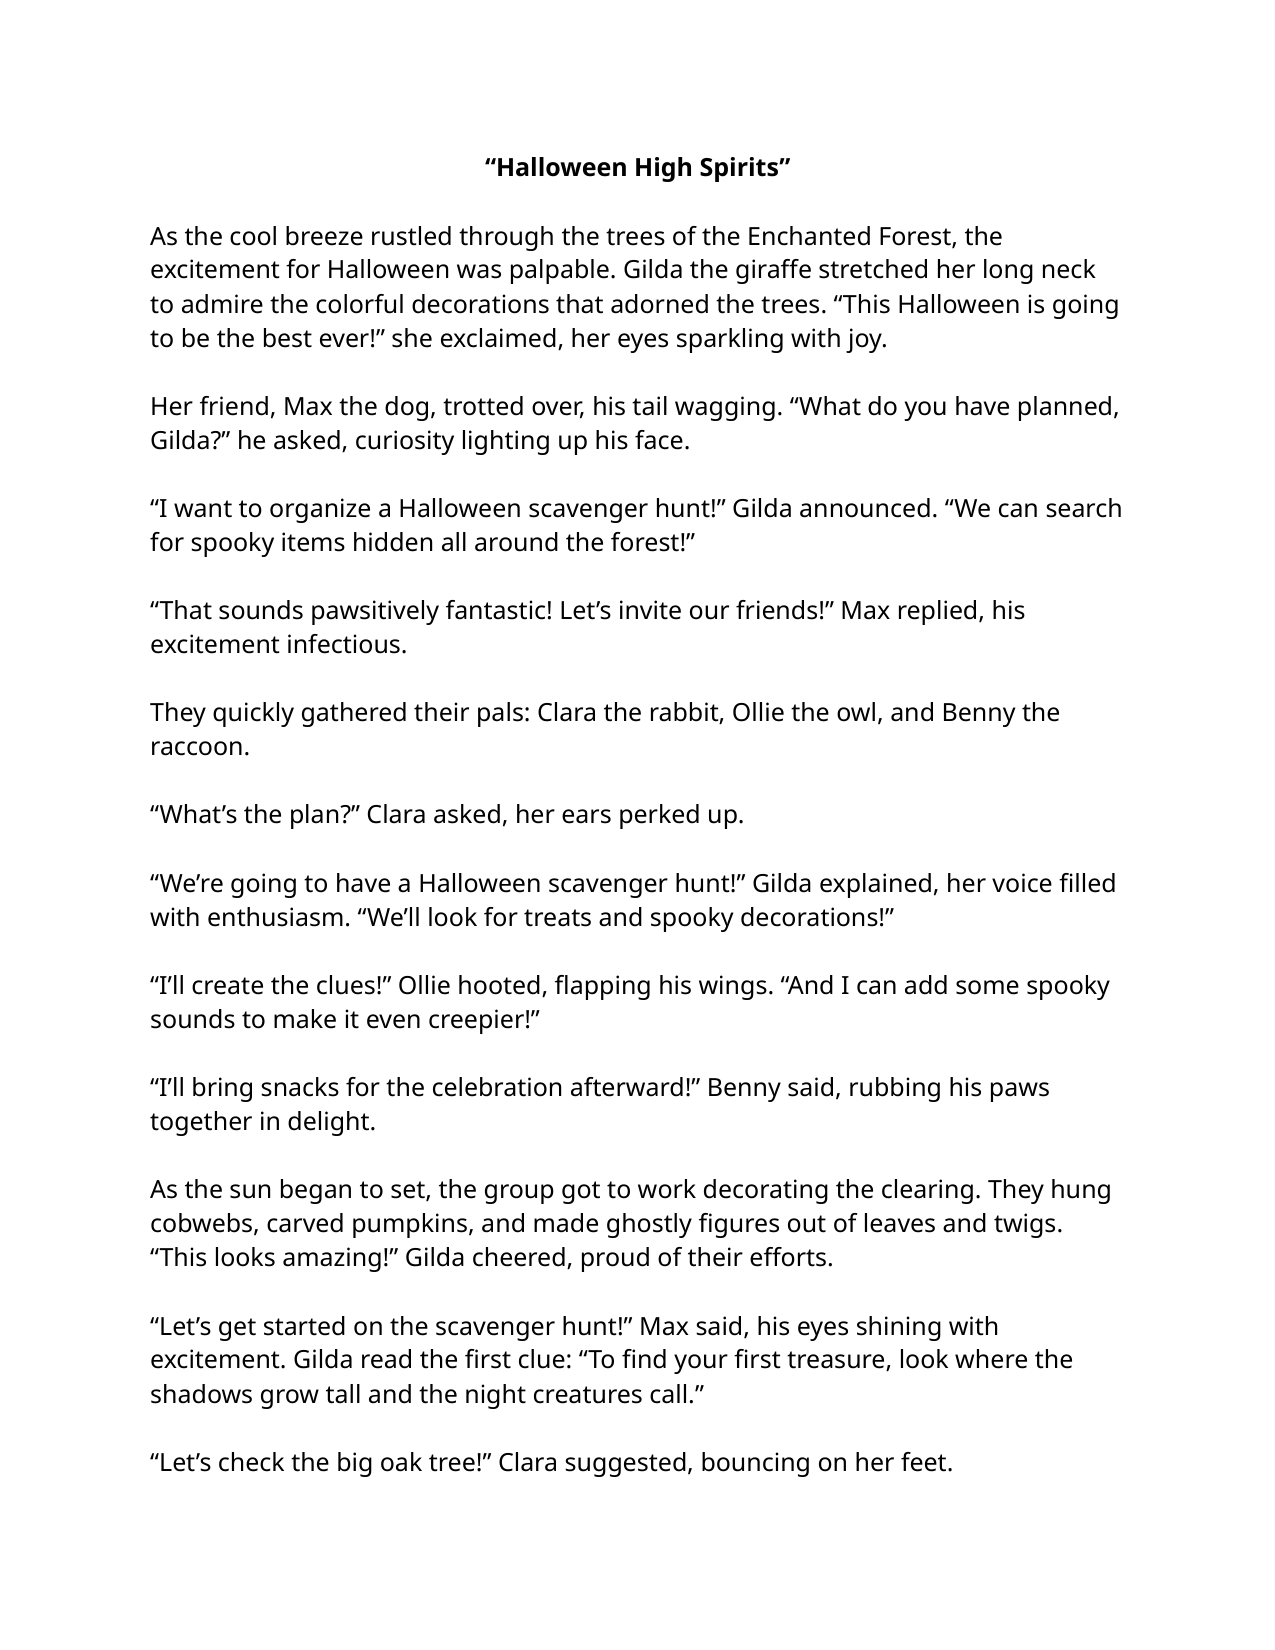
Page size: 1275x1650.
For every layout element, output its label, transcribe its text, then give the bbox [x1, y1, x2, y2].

text “Let’s check the big oak tree!” Clara suggested, bouncing on her feet. [150, 1444, 1125, 1478]
text “Halloween High Spirits” [150, 150, 1125, 184]
text “I’ll create the clues!” Ollie hooted, flapping his wings. “And I can add some spooky sounds to make it even creepier!” [150, 967, 1125, 1036]
text “Let’s get started on the scavenger hunt!” Max said, his eyes shining with excitement. Gilda read the first clue: “To find your first treasure, look where the shadows grow tall and the night creatures call.” [150, 1308, 1125, 1410]
text They quickly gathered their pals: Clara the rabbit, Ollie the owl, and Benny the raccoon. [150, 695, 1125, 763]
text “We’re going to have a Halloween scavenger hunt!” Gilda explained, her voice filled with enthusiasm. “We’ll look for treats and spooky decorations!” [150, 865, 1125, 933]
text Her friend, Max the dog, trotted over, his tail wagging. “What do you have planned, Gilda?” he asked, curiosity lighting up his face. [150, 388, 1125, 457]
text As the sun began to set, the group got to work decorating the clearing. They hung cobwebs, carved pumpkins, and made ghostly figures out of leaves and twigs. “This looks amazing!” Gilda cheered, proud of their efforts. [150, 1172, 1125, 1274]
text “What’s the plan?” Clara asked, her ears perked up. [150, 797, 1125, 831]
text As the cool breeze rustled through the trees of the Enchanted Forest, the excitement for Halloween was palpable. Gilda the giraffe stretched her long neck to admire the colorful decorations that adorned the trees. “This Halloween is going to be the best ever!” she exclaimed, her eyes sparkling with joy. [150, 218, 1125, 354]
text “That sounds pawsitively fantastic! Let’s invite our friends!” Max replied, his excitement infectious. [150, 593, 1125, 661]
text “I want to organize a Halloween scavenger hunt!” Gilda announced. “We can search for spooky items hidden all around the forest!” [150, 491, 1125, 559]
text “I’ll bring snacks for the celebration afterward!” Benny said, rubbing his paws together in delight. [150, 1070, 1125, 1138]
